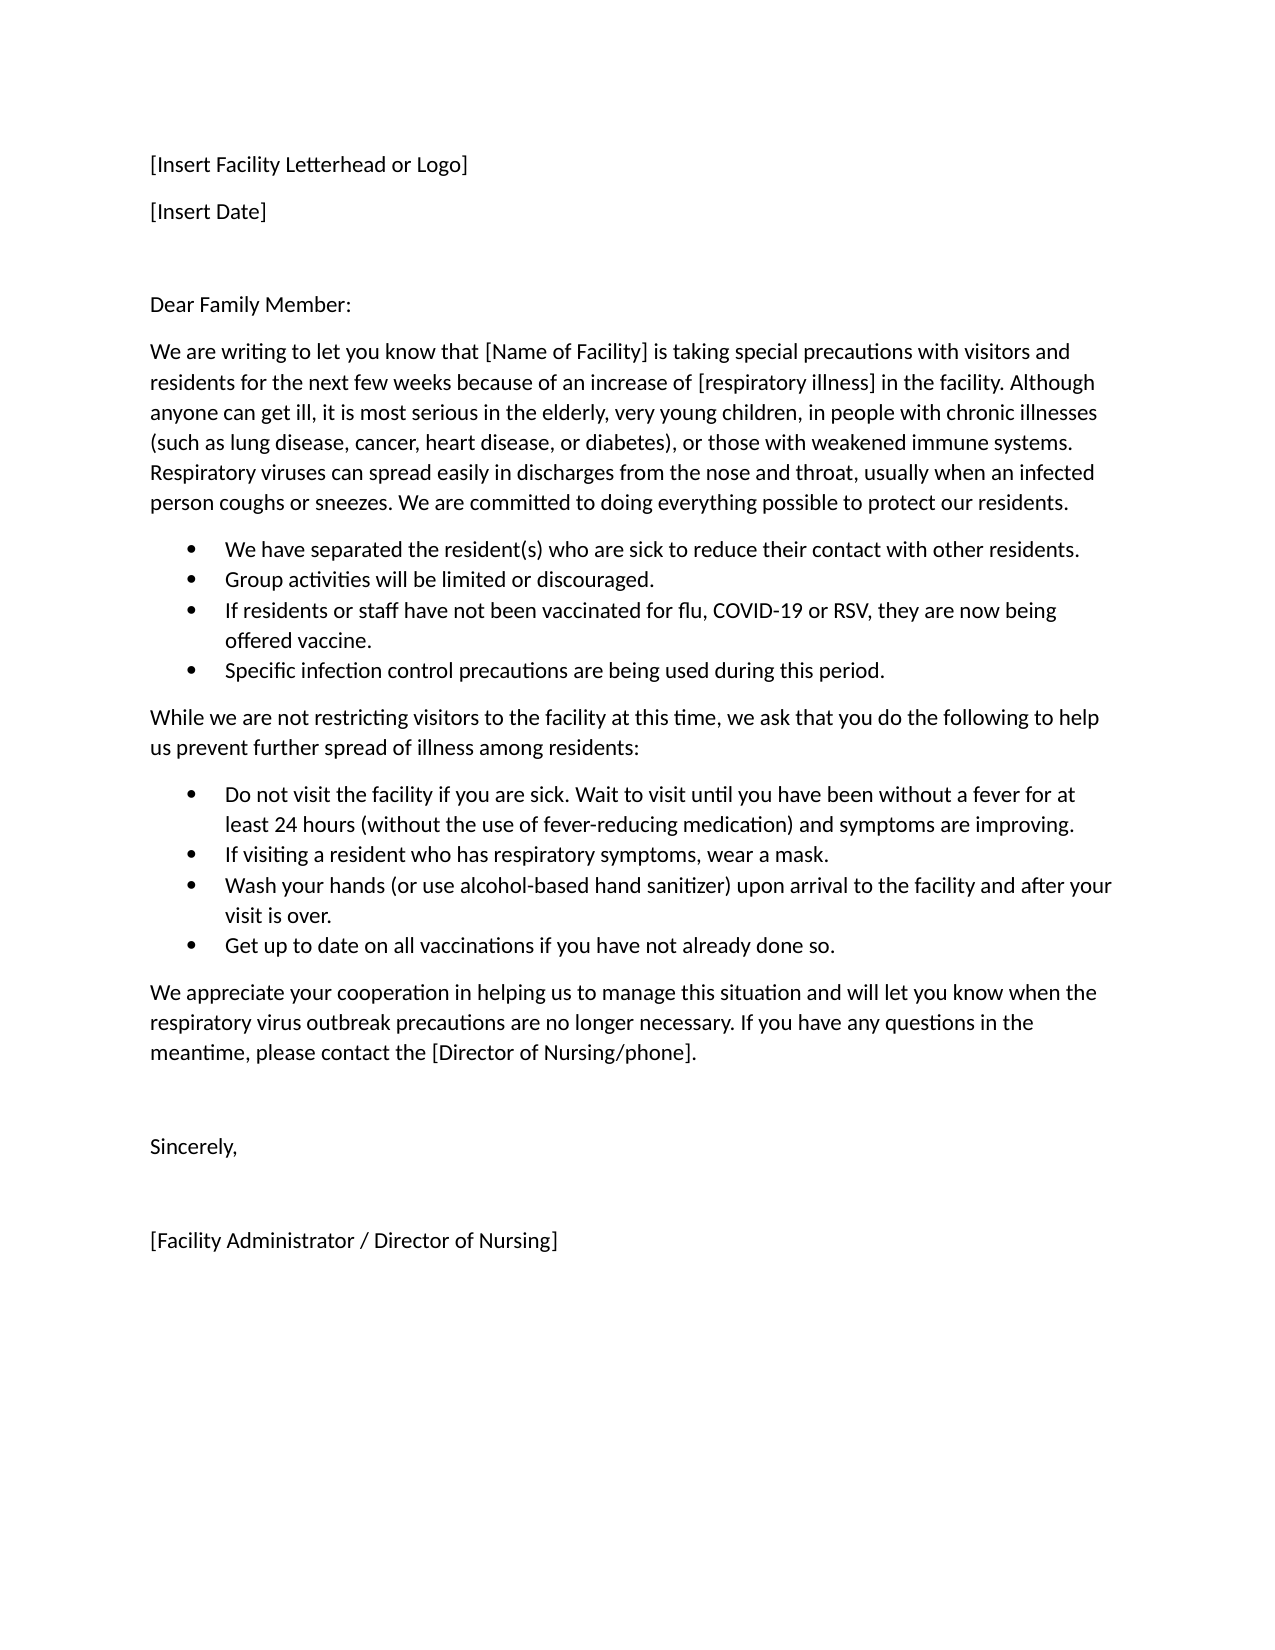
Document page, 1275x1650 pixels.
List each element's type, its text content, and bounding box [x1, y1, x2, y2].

text We appreciate your cooperation in helping us to manage this situation and will let you know when the respiratory virus outbreak precautions are no longer necessary. If you have any questions in the meantime, please contact the [150, 978, 1125, 1067]
list Group activities will be limited or discouraged. [187, 566, 1125, 594]
text [] [150, 1226, 1125, 1254]
list Specific infection control precautions are being used during this period. [187, 656, 1125, 684]
text Dear Family Member: [150, 291, 1125, 319]
list If visiting a resident who has respiratory symptoms, wear a mask. [187, 841, 1125, 869]
text Sincerely, [150, 1132, 1125, 1160]
text While we are not restricting visitors to the facility at this time, we ask that you do the following to help us prevent further spread of illness among residents: [150, 703, 1125, 761]
text We are writing to let you know that is taking special precautions with visitors and residents for the next few weeks because of an increase of in the facility. Although anyone can get ill, it is most serious in the elderly, very young children, in people with chronic illnesses (such as lung disease, cancer, heart disease, or diabetes), or those with weakened immune systems. Respiratory viruses can spread easily in discharges from the nose and throat, usually when an infected person coughs or sneezes. We are committed to doing everything possible to protect our residents. [150, 337, 1125, 517]
list Get up to date on all vaccinations if you have not already done so. [187, 931, 1125, 959]
list Wash your hands (or use alcohol-based hand sanitizer) upon arrival to the facility and after your visit is over. [187, 871, 1125, 929]
list We have separated the resident(s) who are sick to reduce their contact with other residents. [187, 535, 1125, 563]
list If residents or staff have not been vaccinated for flu, COVID-19 or RSV, they are now being offered vaccine. [187, 596, 1125, 654]
list Do not visit the facility if you are sick. Wait to visit until you have been without a fever for at least 24 hours (without the use of fever-reducing medication) and symptoms are improving. [187, 780, 1125, 838]
